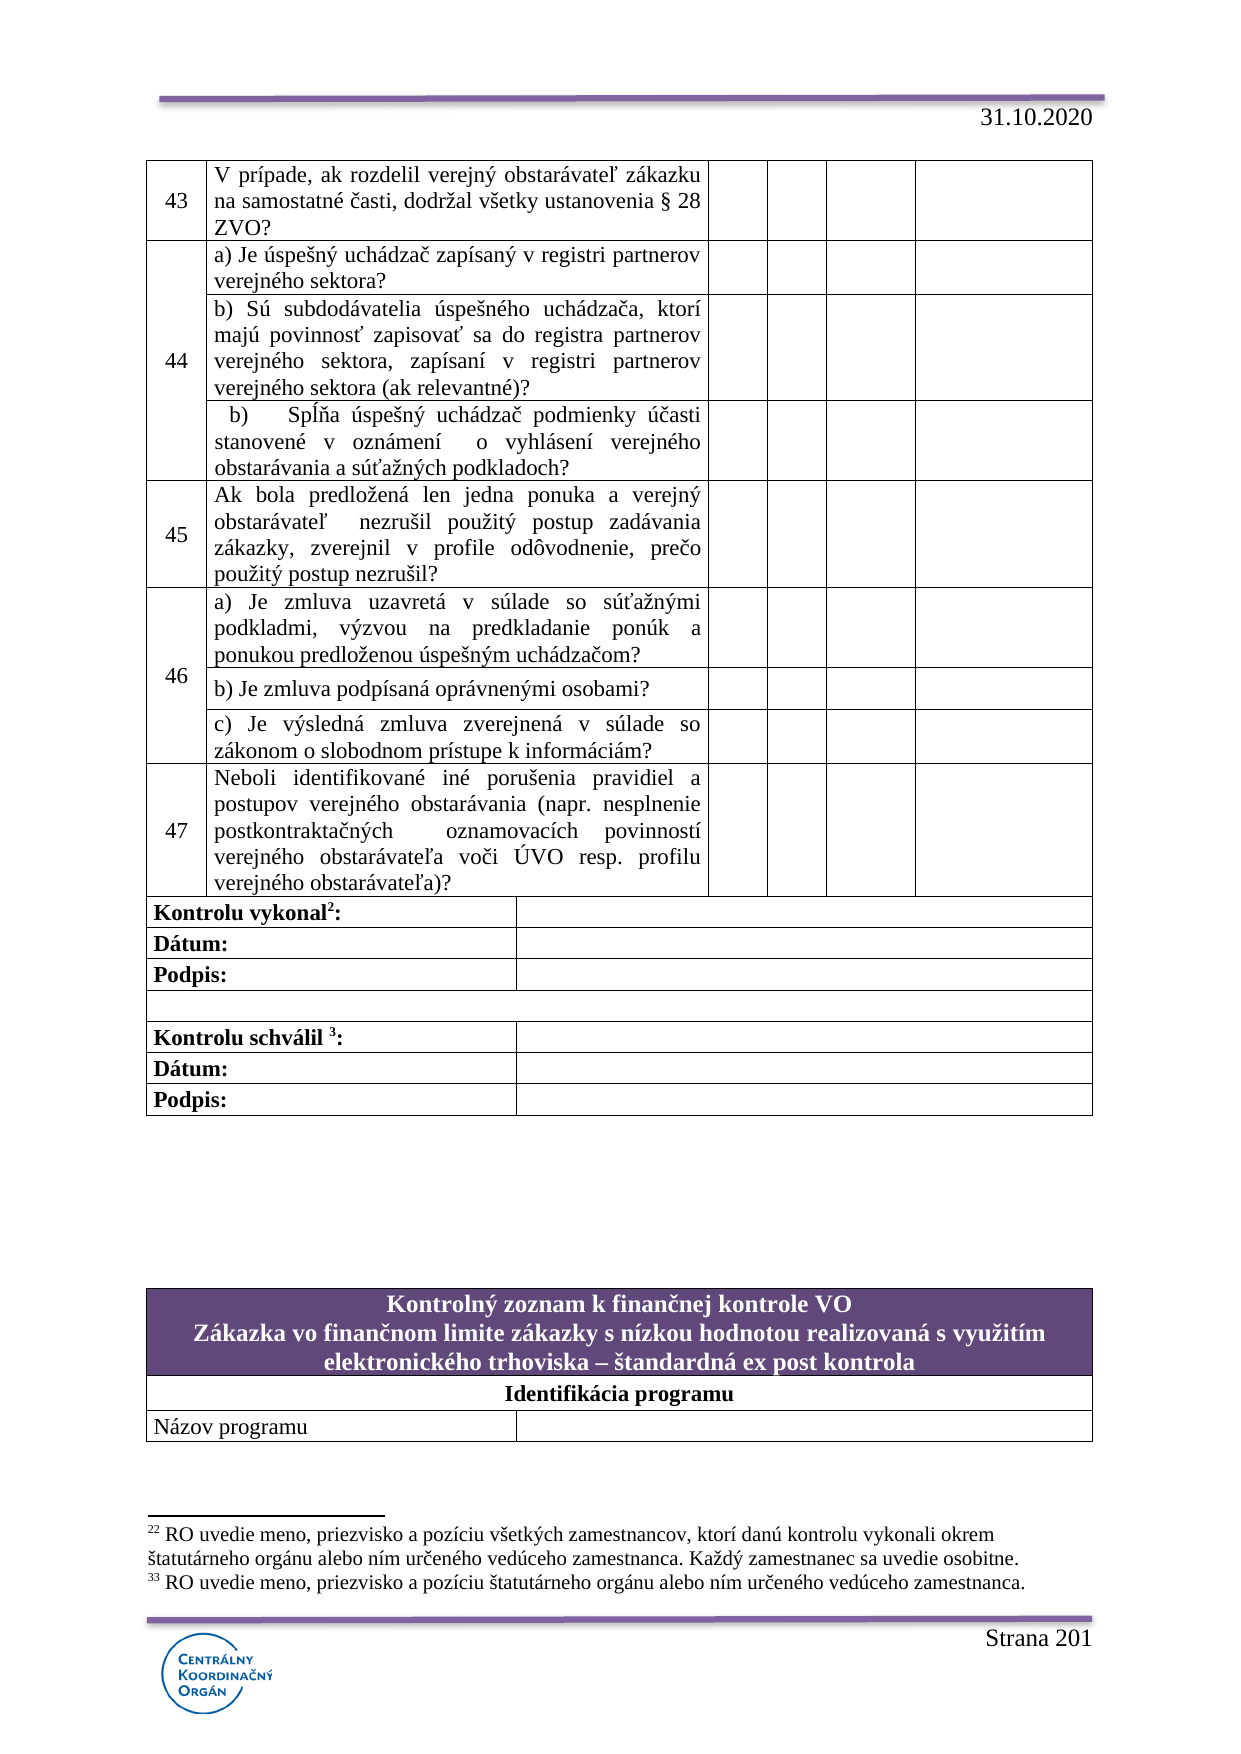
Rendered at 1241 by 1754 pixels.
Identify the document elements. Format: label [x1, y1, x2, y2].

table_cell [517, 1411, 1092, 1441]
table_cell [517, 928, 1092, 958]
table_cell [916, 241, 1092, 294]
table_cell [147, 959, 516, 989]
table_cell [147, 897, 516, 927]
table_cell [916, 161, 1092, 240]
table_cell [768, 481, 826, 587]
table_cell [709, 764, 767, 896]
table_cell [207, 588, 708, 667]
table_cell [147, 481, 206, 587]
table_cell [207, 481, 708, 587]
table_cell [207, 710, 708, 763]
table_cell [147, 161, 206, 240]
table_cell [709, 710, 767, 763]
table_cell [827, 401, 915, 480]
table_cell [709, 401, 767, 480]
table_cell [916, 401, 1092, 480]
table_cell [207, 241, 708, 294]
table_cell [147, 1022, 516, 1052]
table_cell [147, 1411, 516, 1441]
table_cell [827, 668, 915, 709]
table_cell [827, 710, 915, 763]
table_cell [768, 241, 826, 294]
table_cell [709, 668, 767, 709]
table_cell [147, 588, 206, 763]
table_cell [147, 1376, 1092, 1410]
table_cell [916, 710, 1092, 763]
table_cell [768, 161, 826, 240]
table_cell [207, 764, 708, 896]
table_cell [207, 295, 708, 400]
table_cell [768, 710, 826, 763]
picture [159, 1631, 272, 1713]
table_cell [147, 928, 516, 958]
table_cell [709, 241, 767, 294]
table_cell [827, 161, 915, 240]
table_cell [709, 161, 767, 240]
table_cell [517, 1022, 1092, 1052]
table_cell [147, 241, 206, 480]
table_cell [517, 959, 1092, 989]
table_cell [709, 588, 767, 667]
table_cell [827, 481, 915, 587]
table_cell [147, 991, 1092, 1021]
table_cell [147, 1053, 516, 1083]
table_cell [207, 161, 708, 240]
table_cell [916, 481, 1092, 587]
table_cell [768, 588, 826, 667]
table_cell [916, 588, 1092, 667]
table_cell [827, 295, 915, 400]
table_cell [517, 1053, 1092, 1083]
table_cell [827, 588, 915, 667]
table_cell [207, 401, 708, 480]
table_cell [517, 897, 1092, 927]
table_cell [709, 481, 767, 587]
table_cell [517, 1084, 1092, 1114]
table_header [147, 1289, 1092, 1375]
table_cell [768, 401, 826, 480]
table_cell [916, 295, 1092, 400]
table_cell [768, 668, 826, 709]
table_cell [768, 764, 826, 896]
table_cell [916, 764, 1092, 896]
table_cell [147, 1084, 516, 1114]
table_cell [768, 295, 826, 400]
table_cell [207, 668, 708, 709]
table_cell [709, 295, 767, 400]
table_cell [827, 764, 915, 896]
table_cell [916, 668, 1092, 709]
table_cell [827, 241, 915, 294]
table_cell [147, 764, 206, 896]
